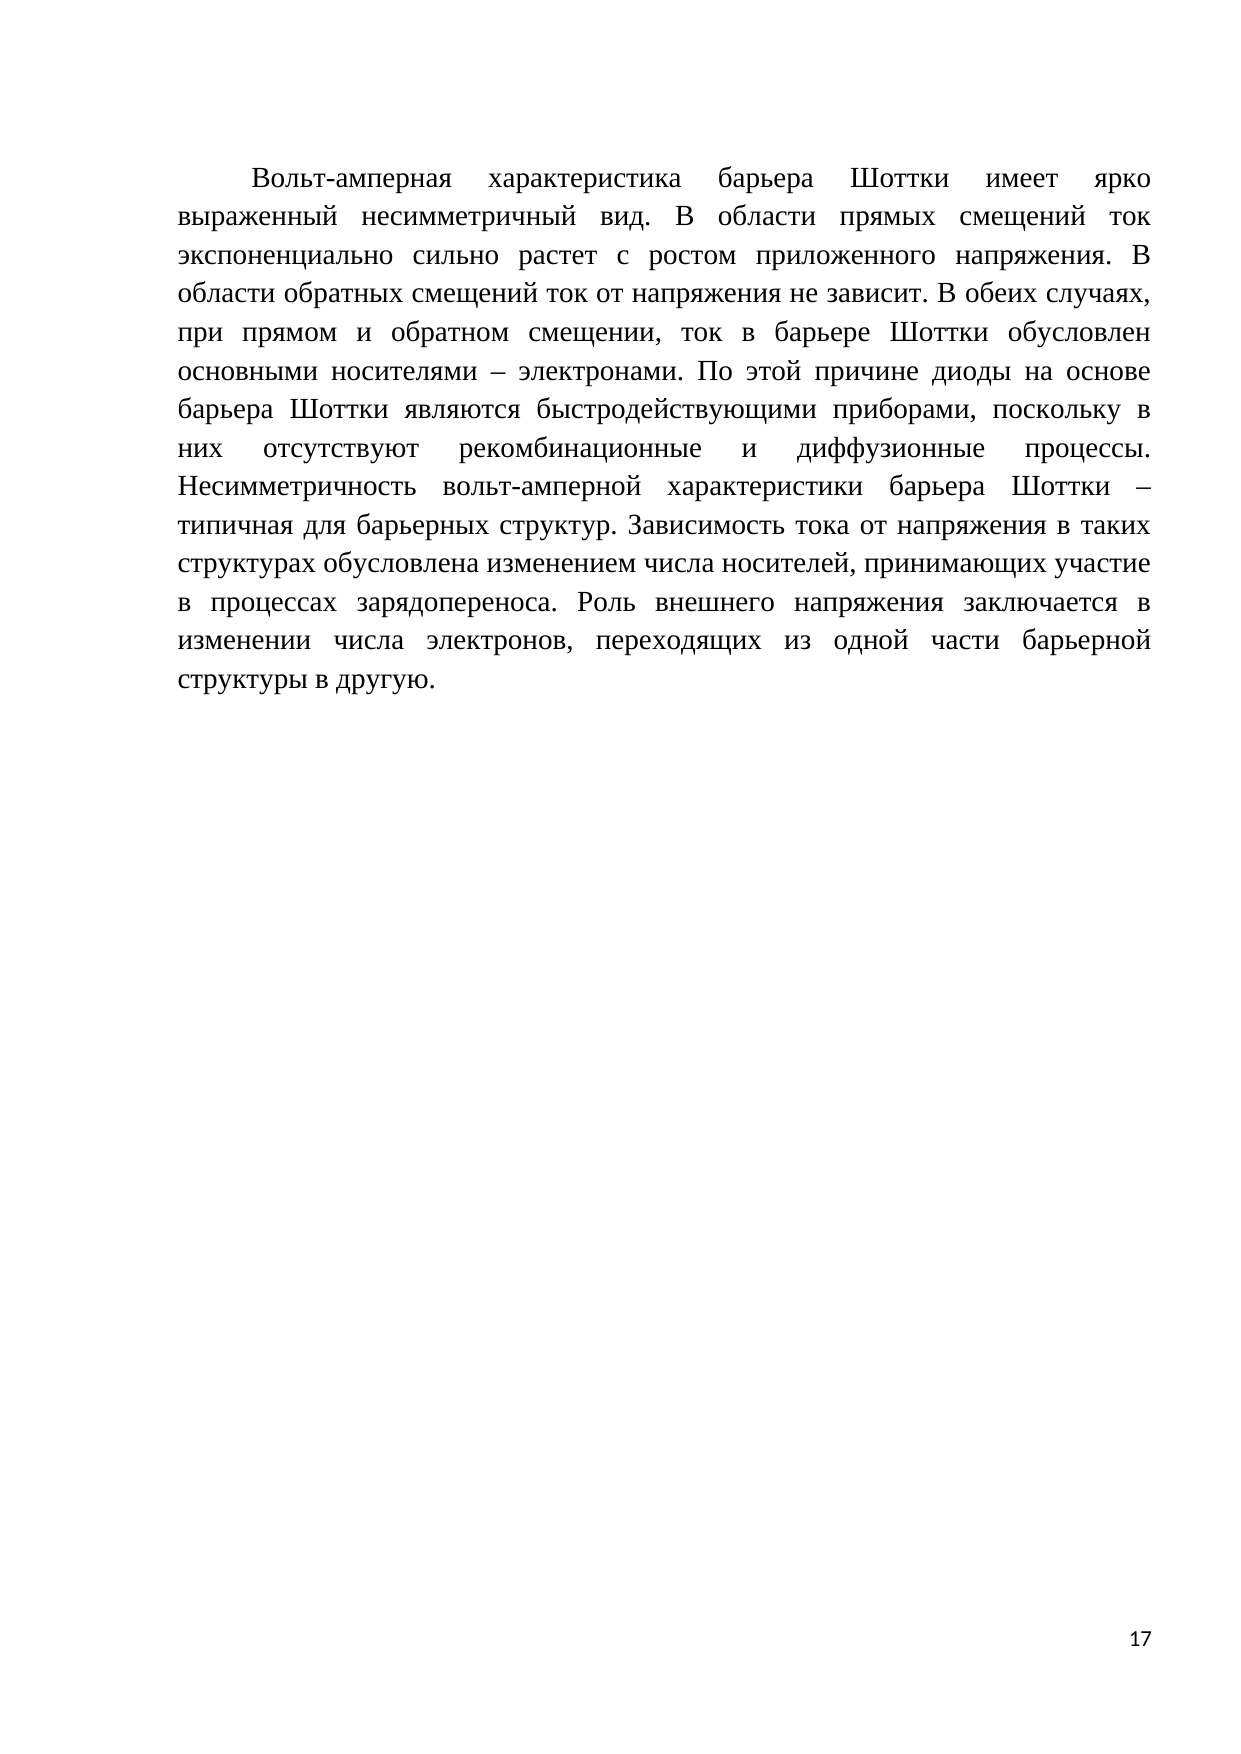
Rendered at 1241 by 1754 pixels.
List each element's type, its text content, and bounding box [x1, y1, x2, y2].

text Вольт-амперная характеристика барьера Шоттки имеет ярко выраженный несимметричный вид. В области прямых смещений ток экспоненциально сильно растет с ростом приложенного напряжения. В области обратных смещений ток от напряжения не зависит. В обеих случаях, при прямом и обратном смещении, ток в барьере Шоттки обусловлен основными носителями – электронами. По этой причине диоды на основе барьера Шоттки являются быстродействующими приборами, поскольку в них отсутствуют рекомбинационные и диффузионные процессы. Несимметричность вольт-амперной характеристики барьера Шоттки – типичная для барьерных структур. Зависимость тока от напряжения в таких структурах обусловлена изменением числа носителей, принимающих участие в процессах зарядопереноса. Роль внешнего напряжения заключается в изменении числа электронов, переходящих из одной части барьерной структуры в другую. [177, 160, 1152, 694]
